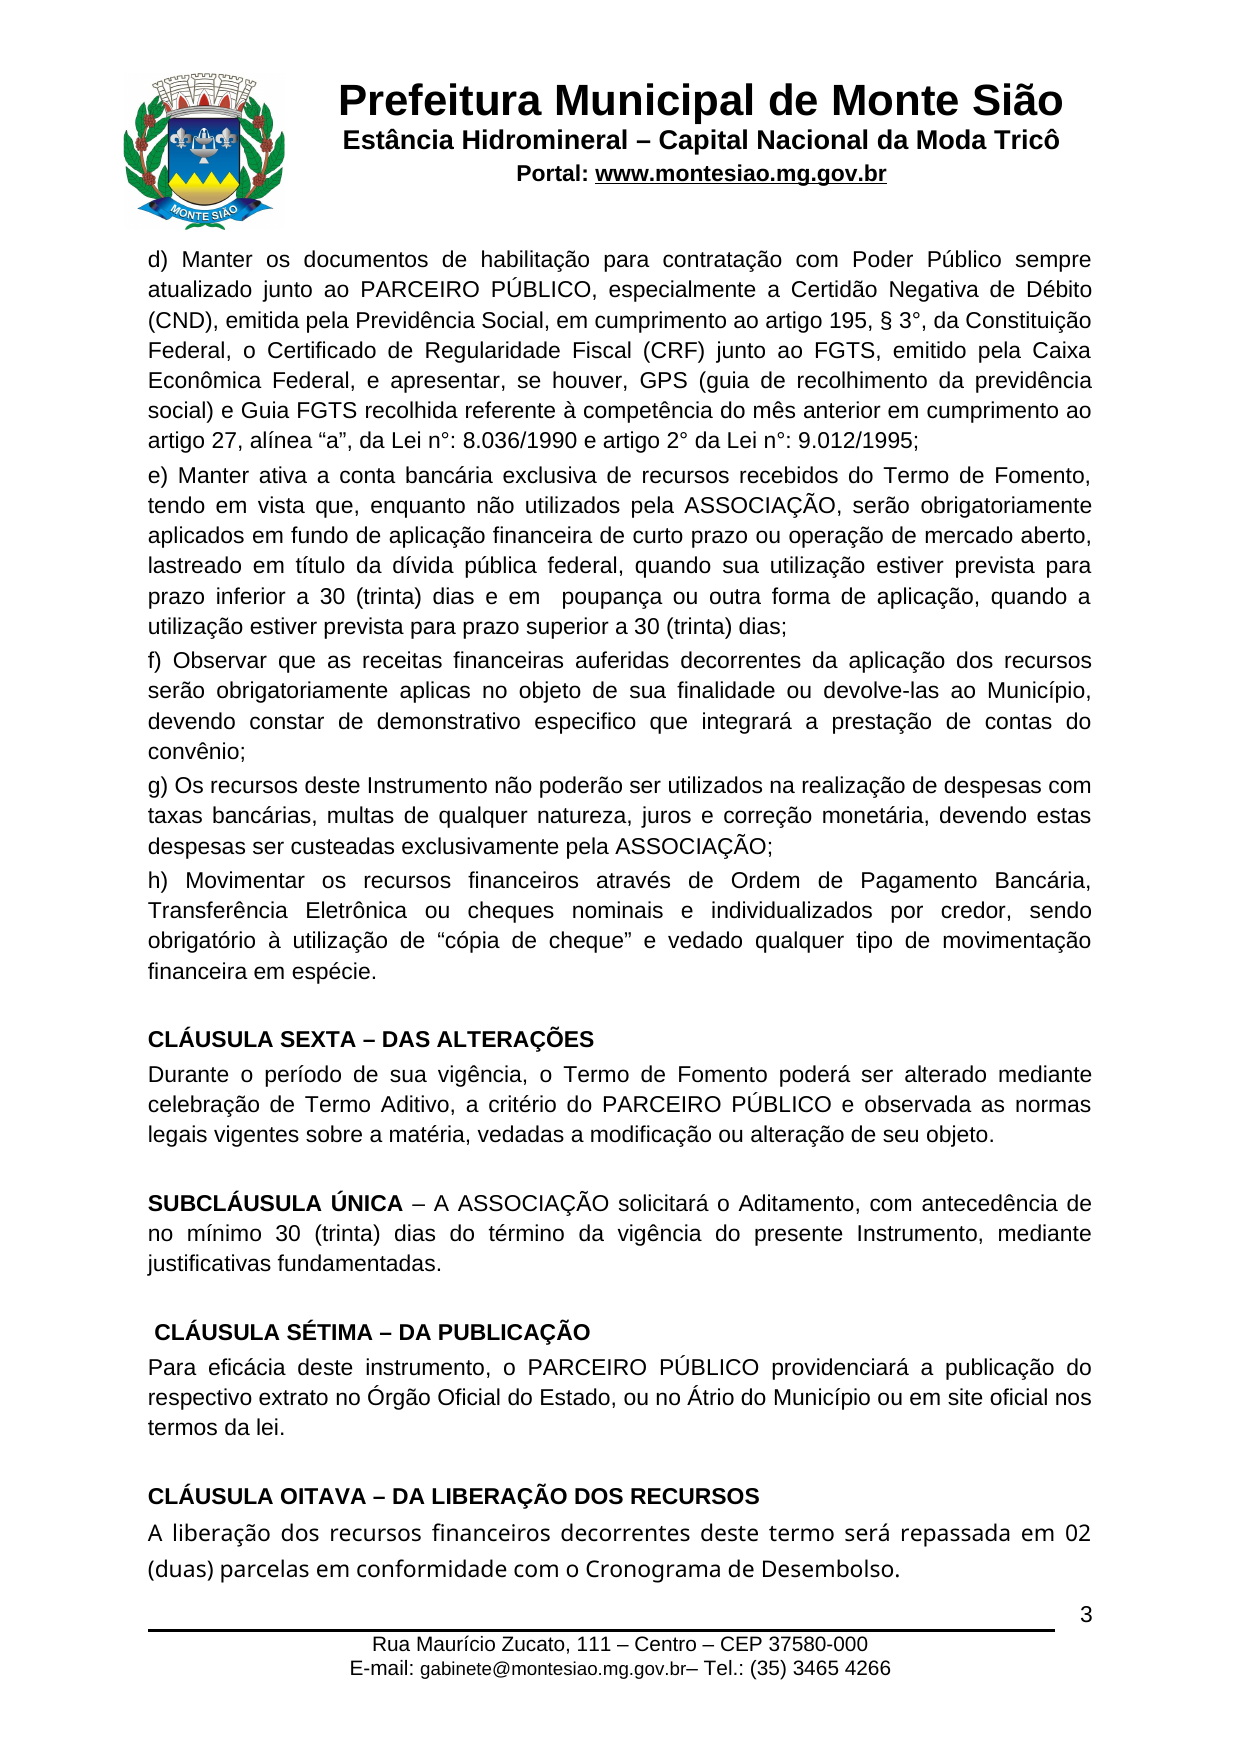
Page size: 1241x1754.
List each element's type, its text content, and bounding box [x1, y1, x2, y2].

text e) Manter ativa a conta bancária exclusiva de recursos recebidos do Termo de Fomento, tendo em vista que, enquanto não utilizados pela ASSOCIAÇÃO, serão obrigatoriamente aplicados em fundo de aplicação financeira de curto prazo ou operação de mercado aberto, lastreado em título da dívida pública federal, quando sua utilização estiver prevista para prazo inferior a 30 (trinta) dias e em poupança ou outra forma de aplicação, quando a utilização estiver prevista para prazo superior a 30 (trinta) dias; [148, 462, 1093, 639]
text CLÁUSULA SEXTA – DAS ALTERAÇÕES [148, 1026, 1093, 1053]
text f) Observar que as receitas financeiras auferidas decorrentes da aplicação dos recursos serão obrigatoriamente aplicas no objeto de sua finalidade ou devolve-las ao Município, devendo constar de demonstrativo especifico que integrará a prestação de contas do convênio; [148, 647, 1093, 764]
text h) Movimentar os recursos financeiros através de Ordem de Pagamento Bancária, Transferência Eletrônica ou cheques nominais e individualizados por credor, sendo obrigatório à utilização de “cópia de cheque” e vedado qualquer tipo de movimentação financeira em espécie. [148, 867, 1093, 984]
text g) Os recursos deste Instrumento não poderão ser utilizados na realização de despesas com taxas bancárias, multas de qualquer natureza, juros e correção monetária, devendo estas despesas ser custeadas exclusivamente pela ASSOCIAÇÃO; [148, 772, 1093, 859]
text SUBCLÁUSULA ÚNICA – A ASSOCIAÇÃO solicitará o Aditamento, com antecedência de no mínimo 30 (trinta) dias do término da vigência do presente Instrumento, mediante justificativas fundamentadas. [148, 1190, 1093, 1277]
text A liberação dos recursos financeiros decorrentes deste termo será repassada em 02 (duas) parcelas em conformidade com o Cronograma de Desembolso. [148, 1517, 1093, 1584]
text CLÁUSULA OITAVA – DA LIBERAÇÃO DOS RECURSOS [148, 1483, 1093, 1509]
text Durante o período de sua vigência, o Termo de Fomento poderá ser alterado mediante celebração de Termo Aditivo, a critério do PARCEIRO PÚBLICO e observada as normas legais vigentes sobre a matéria, vedadas a modificação ou alteração de seu objeto. [148, 1061, 1093, 1148]
text Para eficácia deste instrumento, o PARCEIRO PÚBLICO providenciará a publicação do respectivo extrato no Órgão Oficial do Estado, ou no Átrio do Município ou em site oficial nos termos da lei. [148, 1353, 1093, 1440]
text CLÁUSULA SÉTIMA – DA PUBLICAÇÃO [148, 1319, 1093, 1346]
text d) Manter os documentos de habilitação para contratação com Poder Público sempre atualizado junto ao PARCEIRO PÚBLICO, especialmente a Certidão Negativa de Débito (CND), emitida pela Previdência Social, em cumprimento ao artigo 195, § 3°, da Constituição Federal, o Certificado de Regularidade Fiscal (CRF) junto ao FGTS, emitido pela Caixa Econômica Federal, e apresentar, se houver, GPS (guia de recolhimento da previdência social) e Guia FGTS recolhida referente à competência do mês anterior em cumprimento ao artigo 27, alínea “a”, da Lei n°: 8.036/1990 e artigo 2° da Lei n°: 9.012/1995; [148, 246, 1093, 454]
picture [123, 73, 285, 230]
